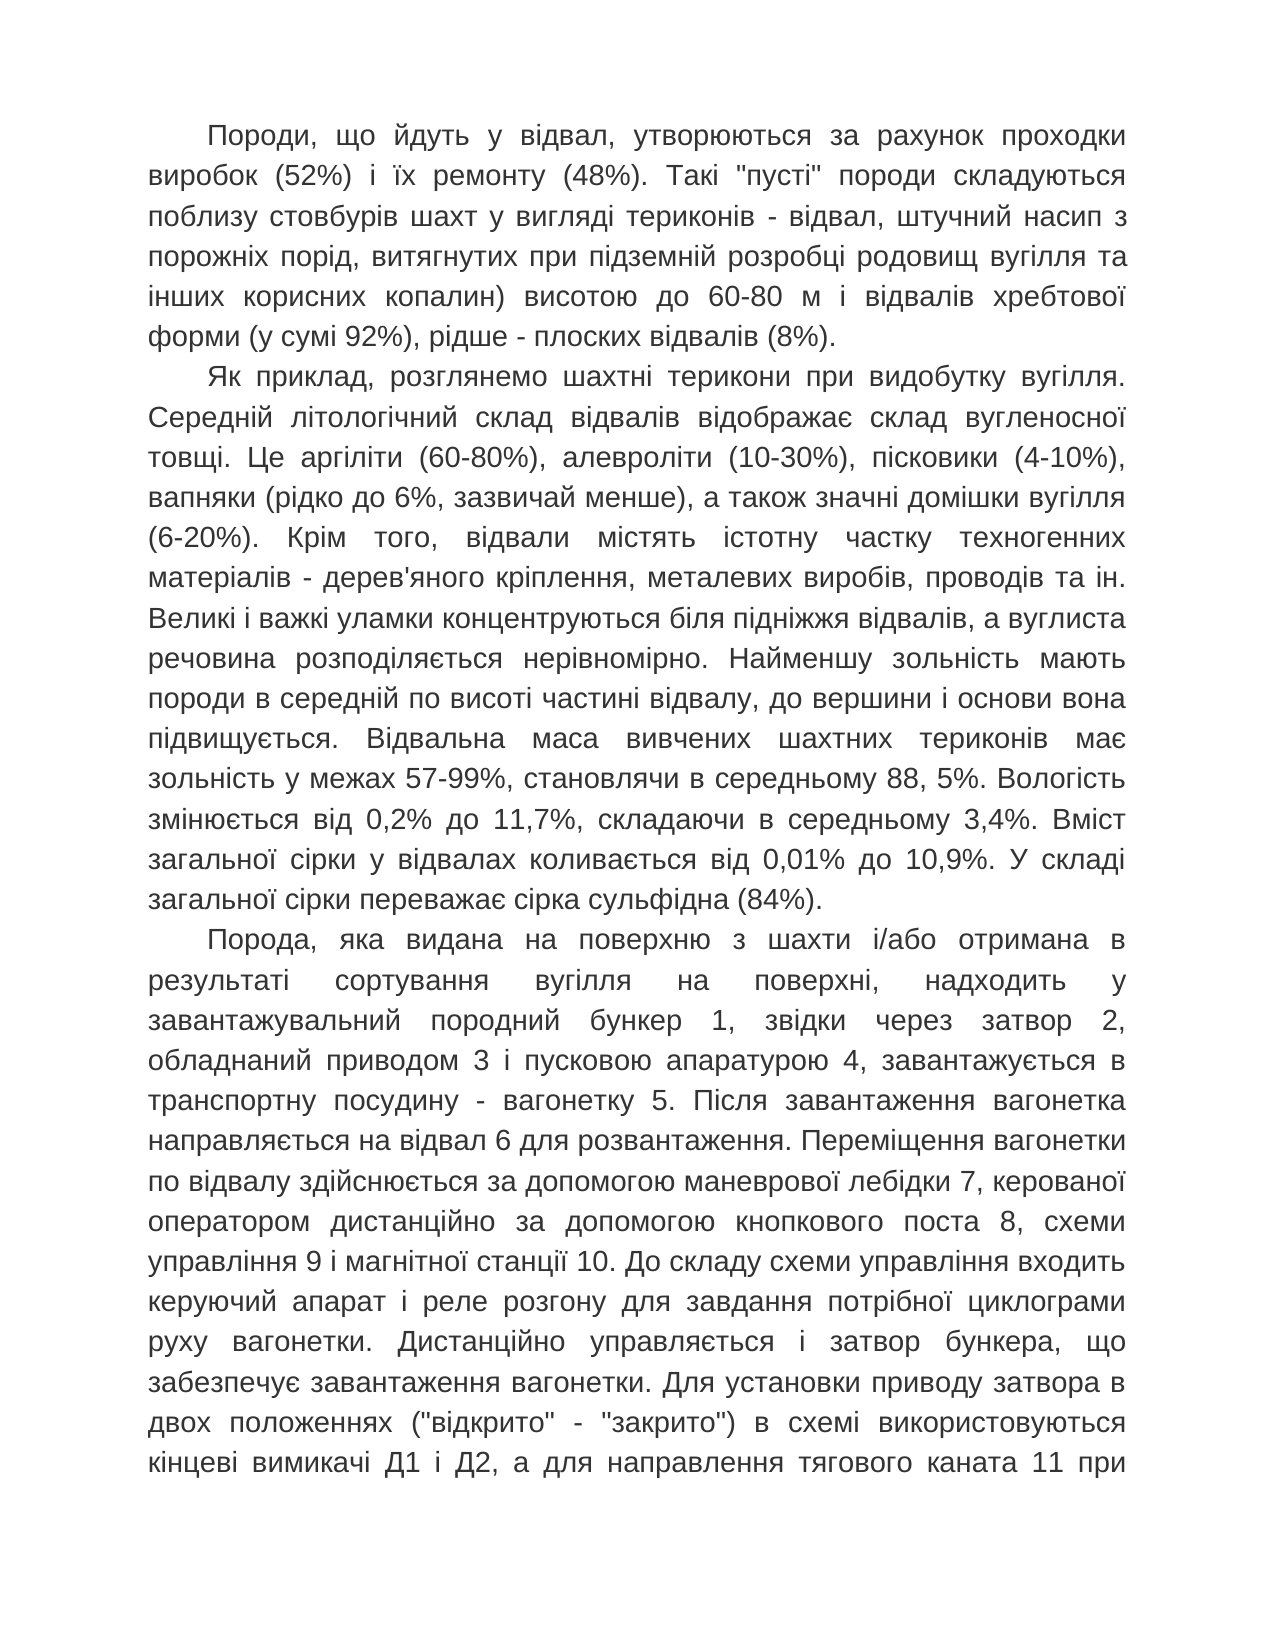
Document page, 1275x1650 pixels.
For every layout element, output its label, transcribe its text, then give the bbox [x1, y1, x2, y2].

text Як приклад, розглянемо шахтні терикони при видобутку вугілля. Середній літологічний склад відвалів відображає склад вугленосної товщі. Це аргіліти (60-80%), алевроліти (10-30%), пісковики (4-10%), вапняки (рідко до 6%, зазвичай менше), а також значні домішки вугілля (6-20%). Крім того, відвали містять істотну частку техногенних матеріалів - дерев'яного кріплення, металевих виробів, проводів та ін. Великі і важкі уламки концентруються біля підніжжя відвалів, а вуглиста речовина розподіляється нерівномірно. Найменшу зольність мають породи в середній по висоті частині відвалу, до вершини і основи вона підвищується. Відвальна маса вивчених шахтних териконів має зольність у межах 57-99%, становлячи в середньому 88, 5%. Вологість змінюється від 0,2% до 11,7%, складаючи в середньому 3,4%. Вміст загальної сірки у відвалах коливається від 0,01% до 10,9%. У складі загальної сірки переважає сірка сульфідна (84%). [148, 359, 1127, 916]
text Породи, що йдуть у відвал, утворюються за рахунок проходки виробок (52%) і їх ремонту (48%). Такі "пусті" породи складуються поблизу стовбурів шахт у вигляді териконів - відвал, штучний насип з порожніх порід, витягнутих при підземній розробці родовищ вугілля та інших корисних копалин) висотою до 60- і відвалів хребтової форми (у сумі 92%), рідше - плоских відвалів (8%). [148, 118, 1127, 353]
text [148, 922, 1127, 1478]
